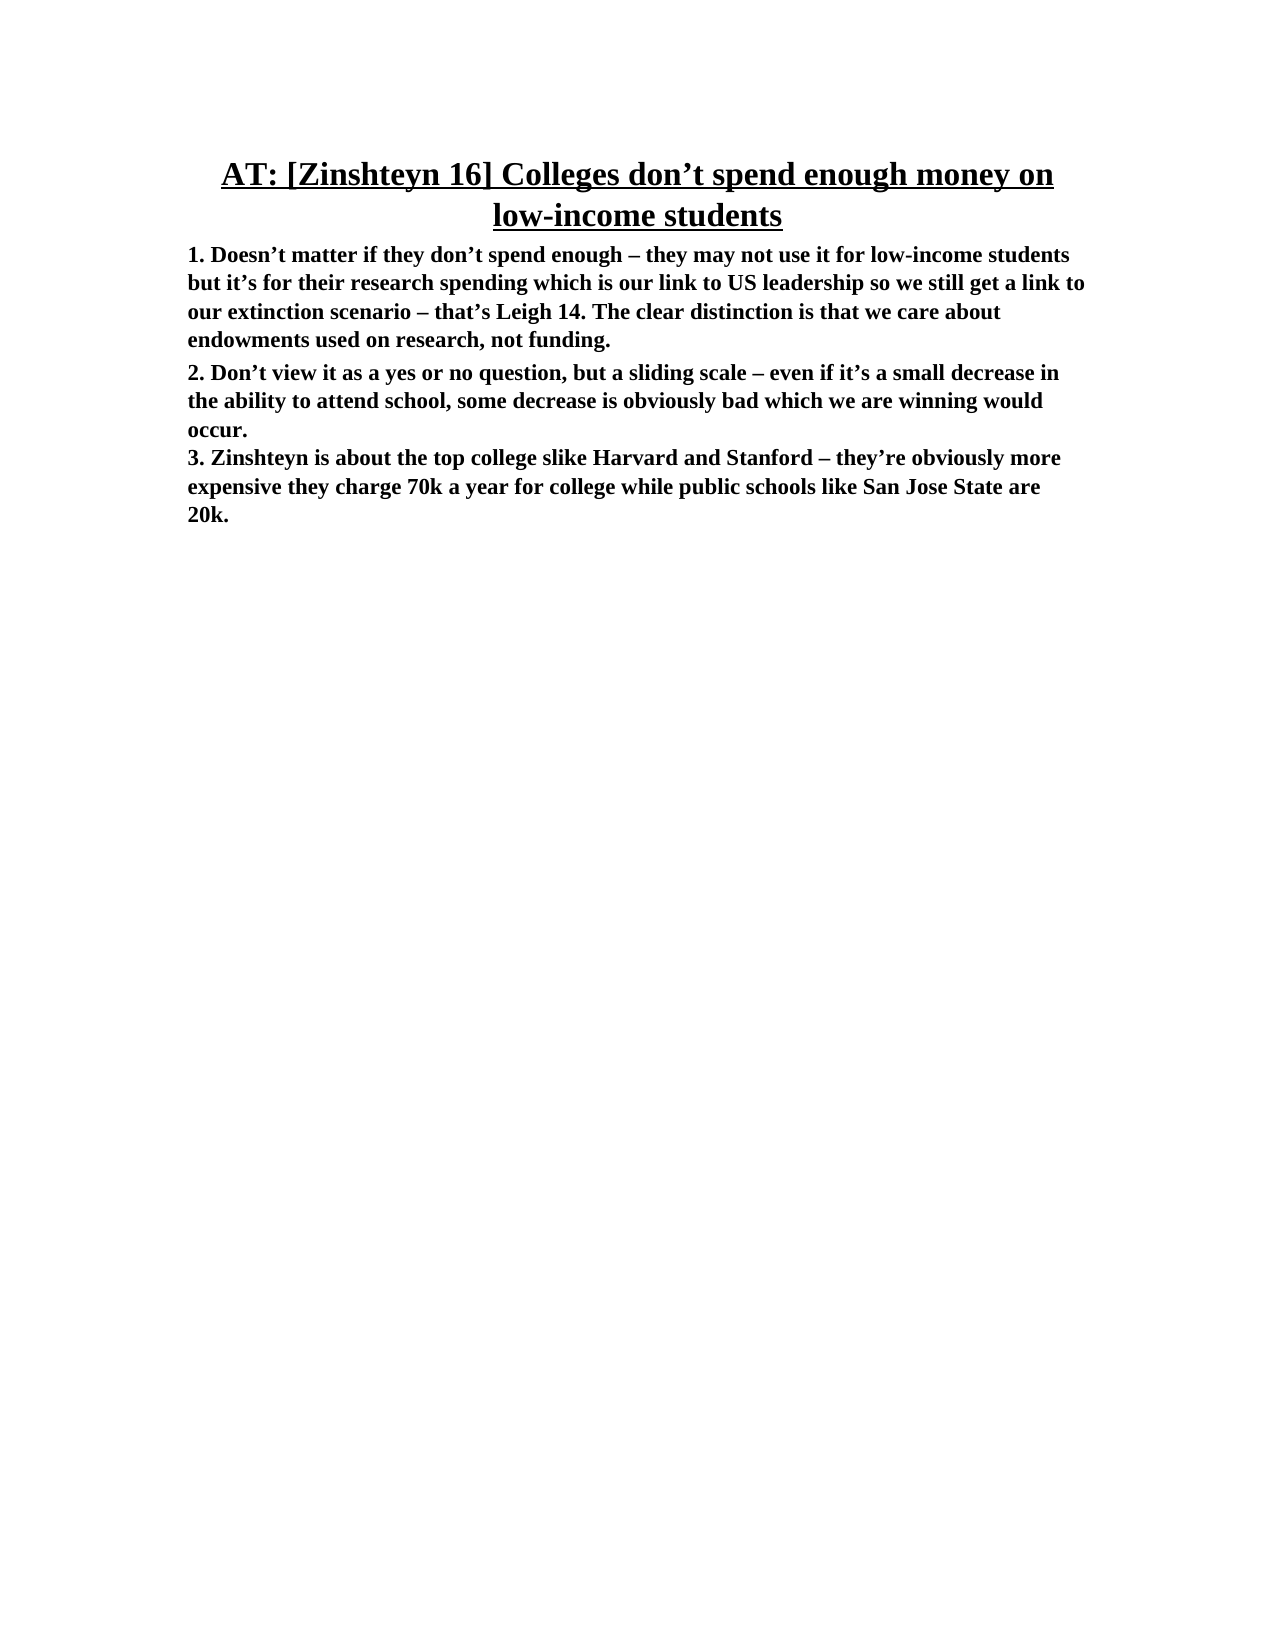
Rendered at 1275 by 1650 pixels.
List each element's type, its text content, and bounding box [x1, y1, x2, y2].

text 3. Zinshteyn is about the top college slike Harvard and Stanford – they’re obviously more expensive they charge 70k a year for college while public schools like San Jose State are 20k. [187, 444, 1087, 527]
subtitle 1. Doesn’t matter if they don’t spend enough – they may not use it for low-income students but it’s for their research spending which is our link to US leadership so we still get a link to our extinction scenario – that’s Leigh 14. The clear distinction is that we care about endowments used on research, not funding. [187, 241, 1087, 353]
subtitle AT: [Zinshteyn 16] Colleges don’t spend enough money on low-income students [187, 154, 1087, 234]
subtitle 2. Don’t view it as a yes or no question, but a sliding scale – even if it’s a small decrease in the ability to attend school, some decrease is obviously bad which we are winning would occur. [187, 359, 1087, 442]
